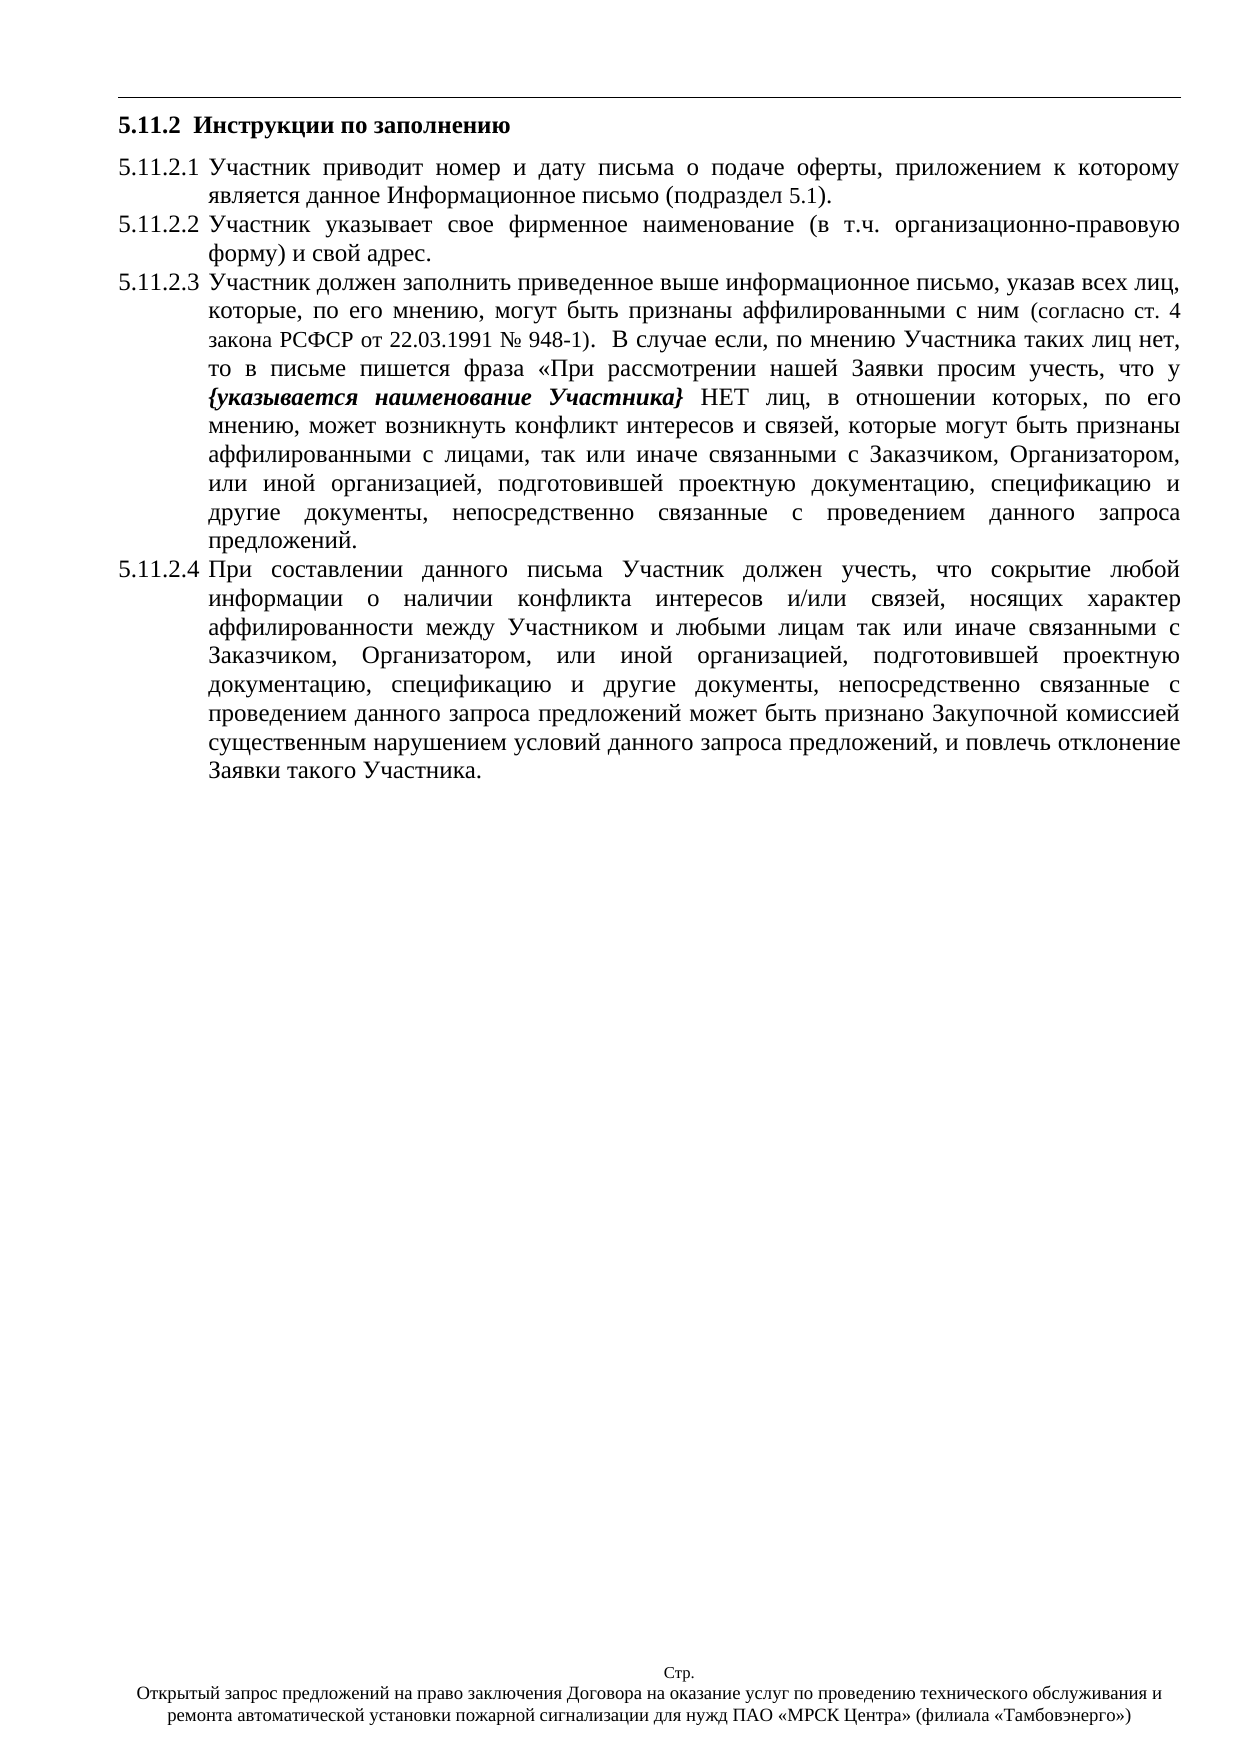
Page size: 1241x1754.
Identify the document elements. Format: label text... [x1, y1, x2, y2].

list При составлении данного письма Участник должен учесть, что сокрытие любой информации о наличии конфликта интересов и/или связей, носящих характер аффилированности между Участником и любыми лицам так или иначе связанными с Заказчиком, Организатором, или иной организацией, подготовившей проектную документацию, спецификацию и другие документы, непосредственно связанные с проведением данного запроса предложений может быть признано Закупочной комиссией существенным нарушением условий данного запроса предложений, и повлечь отклонение Заявки такого Участника. [118, 554, 1181, 784]
list Участник приводит номер и дату письма о подаче оферты, приложением к которому является данное Информационное письмо (подраздел 5.1). [118, 152, 1181, 209]
list Участник указывает свое фирменное наименование (в т.ч. организационно-правовую форму) и свой адрес. [118, 209, 1181, 267]
subtitle Инструкции по заполнению [118, 111, 1181, 139]
list Участник должен заполнить приведенное выше информационное письмо, указав всех лиц, которые, по его мнению, могут быть признаны аффилированными с ним (согласно ст. 4 закона РСФСР от 22.03.1991 № 948-1). В случае если, по мнению Участника таких лиц нет, то в письме пишется фраза «При рассмотрении нашей Заявки просим учесть, что у {указывается наименование Участника} НЕТ лиц, в отношении которых, по его мнению, может возникнуть конфликт интересов и связей, которые могут быть признаны аффилированными с лицами, так или иначе связанными с Заказчиком, Организатором, или иной организацией, подготовившей проектную документацию, спецификацию и другие документы, непосредственно связанные с проведением данного запроса предложений. [118, 267, 1181, 554]
